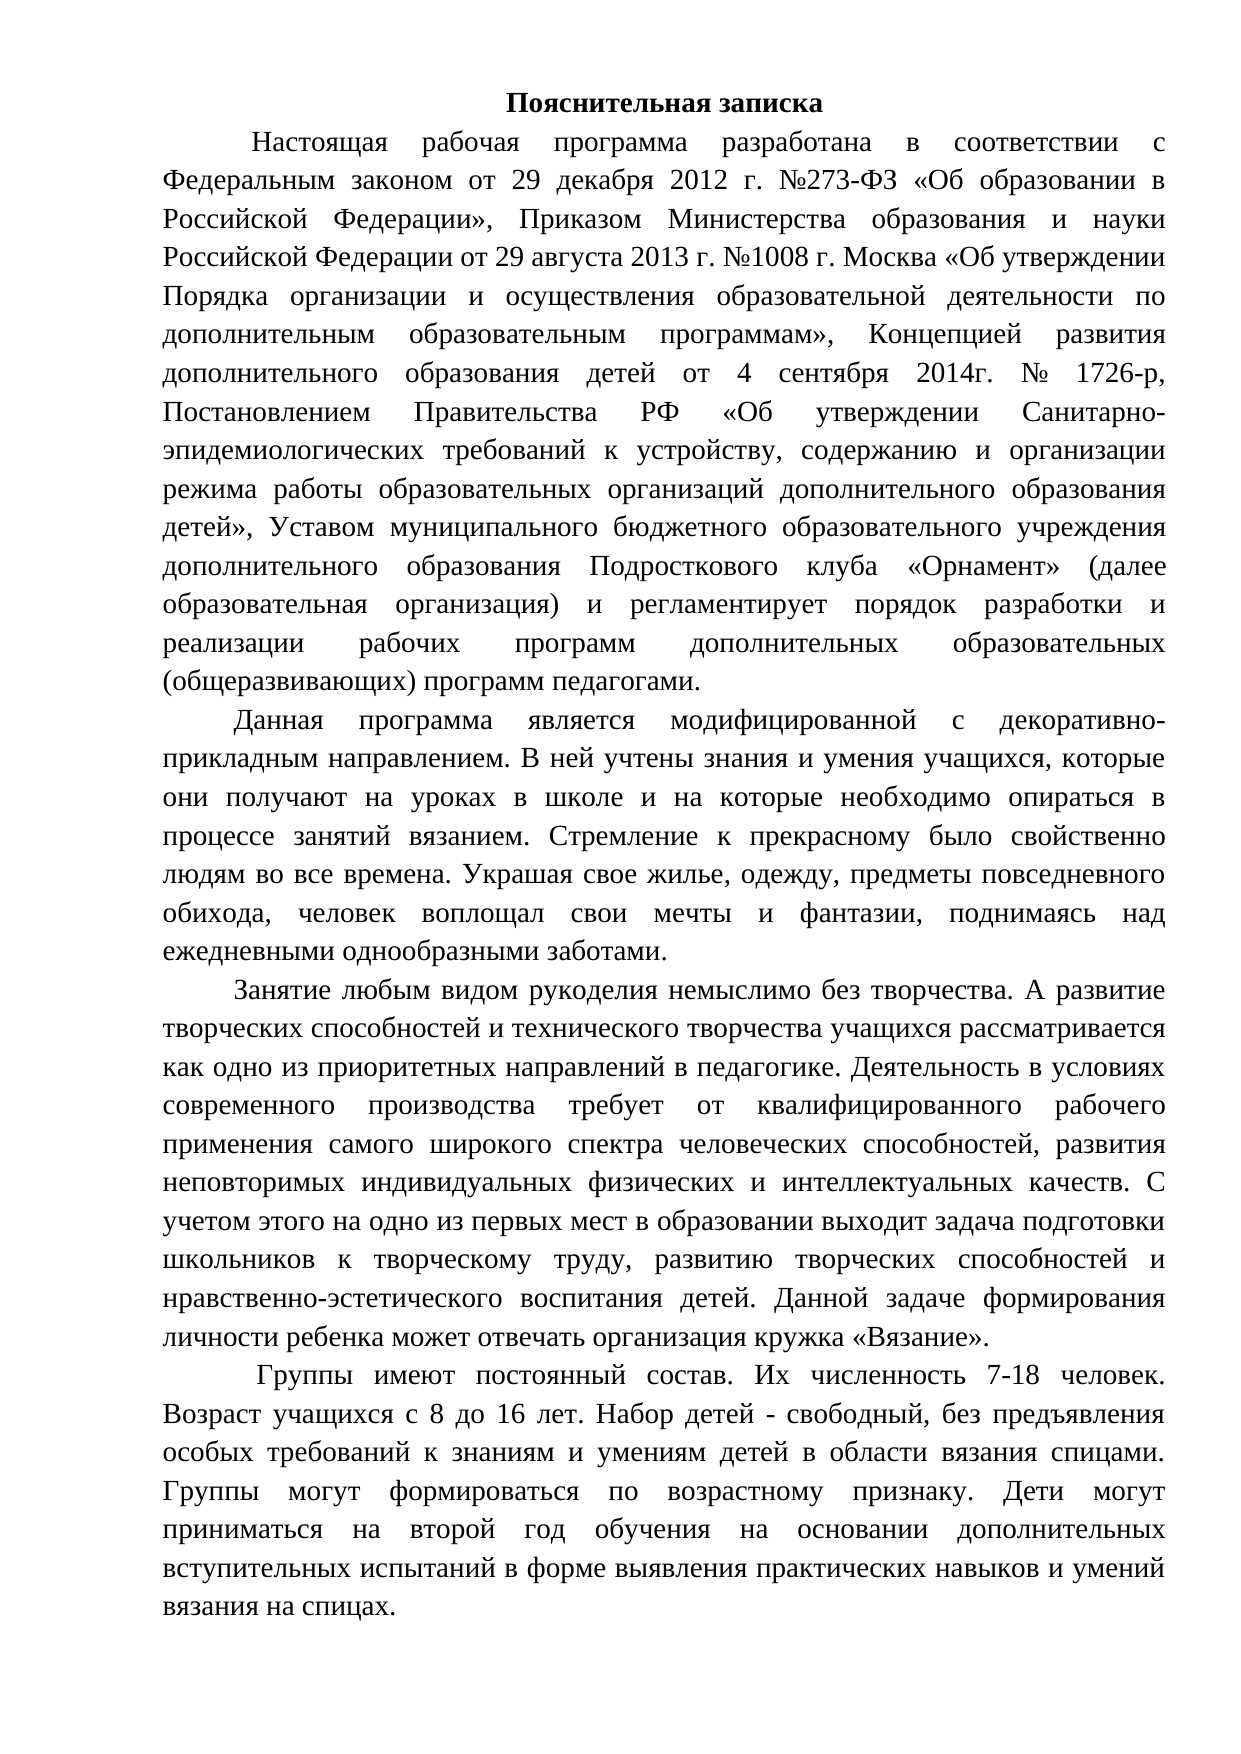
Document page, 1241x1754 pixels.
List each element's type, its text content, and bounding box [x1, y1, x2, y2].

text Занятие любым видом рукоделия немыслимо без творчества. А развитие творческих способностей и технического творчества учащихся рассматривается как одно из приоритетных направлений в педагогике. Деятельность в условиях современного производства требует от квалифицированного рабочего применения самого широкого спектра человеческих способностей, развития неповторимых индивидуальных физических и интеллектуальных качеств. С учетом этого на одно из первых мест в образовании выходит задача подготовки школьников к творческому труду, развитию творческих способностей и нравственно-эстетического воспитания детей. Данной задаче формирования личности ребенка может отвечать организация кружка «Вязание». [162, 972, 1167, 1352]
text Данная программа является модифицированной с декоративно-прикладным направлением. В ней учтены знания и умения учащихся, которые они получают на уроках в школе и на которые необходимо опираться в процессе занятий вязанием. Стремление к прекрасному было свойственно людям во все времена. Украшая свое жилье, одежду, предметы повседневного обихода, человек воплощал свои мечты и фантазии, поднимаясь над ежедневными однообразными заботами. [162, 702, 1167, 967]
text Настоящая рабочая программа разработана в соответствии с Федеральным законом от 29 декабря 2012 г. №273-ФЗ «Об образовании в Российской Федерации», Приказом Министерства образования и науки Российской Федерации от 29 августа 2013 г. №1008 г. Москва «Об утверждении Порядка организации и осуществления образовательной деятельности по дополнительным образовательным программам», Концепцией развития дополнительного образования детей от 4 сентября 2014г. № 1726-р, Постановлением Правительства РФ «Об утверждении Санитарно-эпидемиологических требований к устройству, содержанию и организации режима работы образовательных организаций дополнительного образования детей», Уставом муниципального бюджетного образовательного учреждения дополнительного образования Подросткового клуба «Орнамент» (далее образовательная организация) и регламентирует порядок разработки и реализации рабочих программ дополнительных образовательных (общеразвивающих) программ педагогами. [162, 124, 1167, 697]
text Пояснительная записка [162, 85, 1167, 119]
text Группы имеют постоянный состав. Их численность 7-18 человек. Возраст учащихся с 8 до 16 лет. Набор детей - свободный, без предъявления особых требований к знаниям и умениям детей в области вязания спицами. Группы могут формироваться по возрастному признаку. Дети могут приниматься на второй год обучения на основании дополнительных вступительных испытаний в форме выявления практических навыков и умений вязания на спицах. [162, 1357, 1167, 1622]
